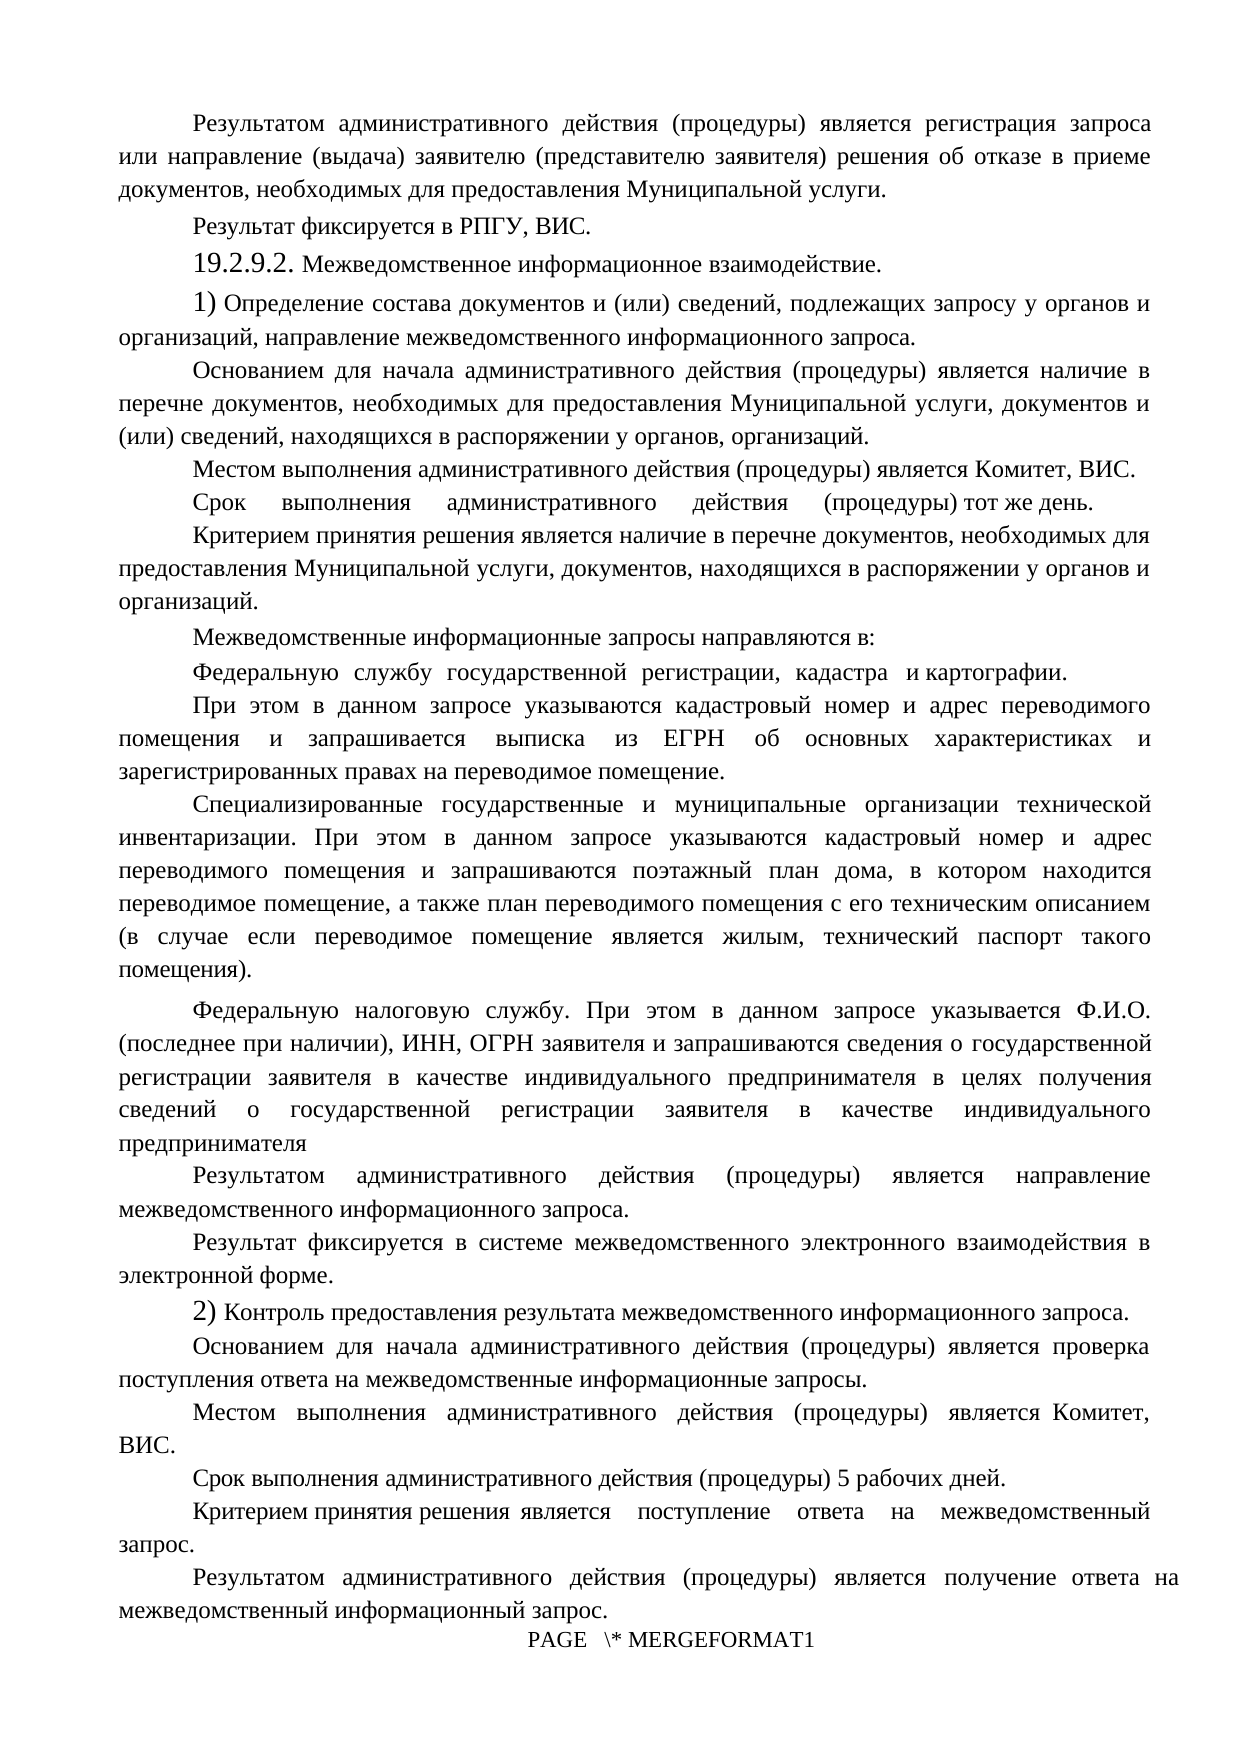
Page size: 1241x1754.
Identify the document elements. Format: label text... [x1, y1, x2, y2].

text Межведомственные информационные запросы направляются в: [192, 619, 1240, 653]
text Местом выполнения административного действия (процедуры) является Комитет, ВИС. [118, 454, 1151, 483]
text Местом выполнения административного действия (процедуры) является Комитет, ВИС. [118, 1397, 1150, 1459]
text Критерием принятия решения является поступление ответа на межведомственный запрос. [118, 1496, 1150, 1558]
list Определение состава документов и (или) сведений, подлежащих запросу у органов и организаций, направление межведомственного информационного запроса. [118, 284, 1151, 351]
text Результатом административного действия (процедуры) является получение ответа на межведомственный информационный запрос. [118, 1562, 1180, 1624]
text Критерием принятия решения является наличие в перечне документов, необходимых для предоставления Муниципальной услуги, документов, находящихся в распоряжении у органов и организаций. [118, 520, 1150, 615]
text Федеральную службу государственной регистрации, кадастра и картографии. [118, 657, 1151, 686]
list Контроль предоставления результата межведомственного информационного запроса. [118, 1293, 1151, 1326]
text При этом в данном запросе указываются кадастровый номер и адрес переводимого помещения и запрашивается выписка из ЕГРН об основных характеристиках и зарегистрированных правах на переводимое помещение. [118, 690, 1152, 785]
text Основанием для начала административного действия (процедуры) является проверка поступления ответа на межведомственные информационные запросы. [118, 1331, 1150, 1393]
text Результат фиксируется в системе межведомственного электронного взаимодействия в электронной форме. [118, 1227, 1151, 1288]
text Срок выполнения административного действия (процедуры) тот же день. [118, 487, 1104, 516]
text Результатом административного действия (процедуры) является направление межведомственного информационного запроса. [118, 1161, 1151, 1222]
text Основанием для начала административного действия (процедуры) является наличие в перечне документов, необходимых для предоставления Муниципальной услуги, документов и (или) сведений, находящихся в распоряжении у органов, организаций. [118, 355, 1151, 450]
list Межведомственное информационное взаимодействие. [192, 246, 1240, 279]
text Срок выполнения административного действия (процедуры) 5 рабочих дней. [118, 1463, 1104, 1492]
text Федеральную налоговую службу. При этом в данном запросе указывается Ф.И.О. (последнее при наличии), ИНН, ОГРН заявителя и запрашиваются сведения о государственной регистрации заявителя в качестве индивидуального предпринимателя в целях получения сведений о государственной регистрации заявителя в качестве индивидуального предпринимателя [118, 996, 1152, 1156]
text Специализированные государственные и муниципальные организации технической инвентаризации. При этом в данном запросе указываются кадастровый номер и адрес переводимого помещения и запрашиваются поэтажный план дома, в котором находится переводимое помещение, а также план переводимого помещения с его техническим описанием (в случае если переводимое помещение является жилым, технический паспорт такого помещения). [118, 789, 1152, 983]
text Результатом административного действия (процедуры) является регистрация запроса или направление (выдача) заявителю (представителю заявителя) решения об отказе в приеме документов, необходимых для предоставления Муниципальной услуги. [118, 108, 1152, 203]
text Результат фиксируется в РПГУ, ВИС. [192, 207, 1240, 241]
